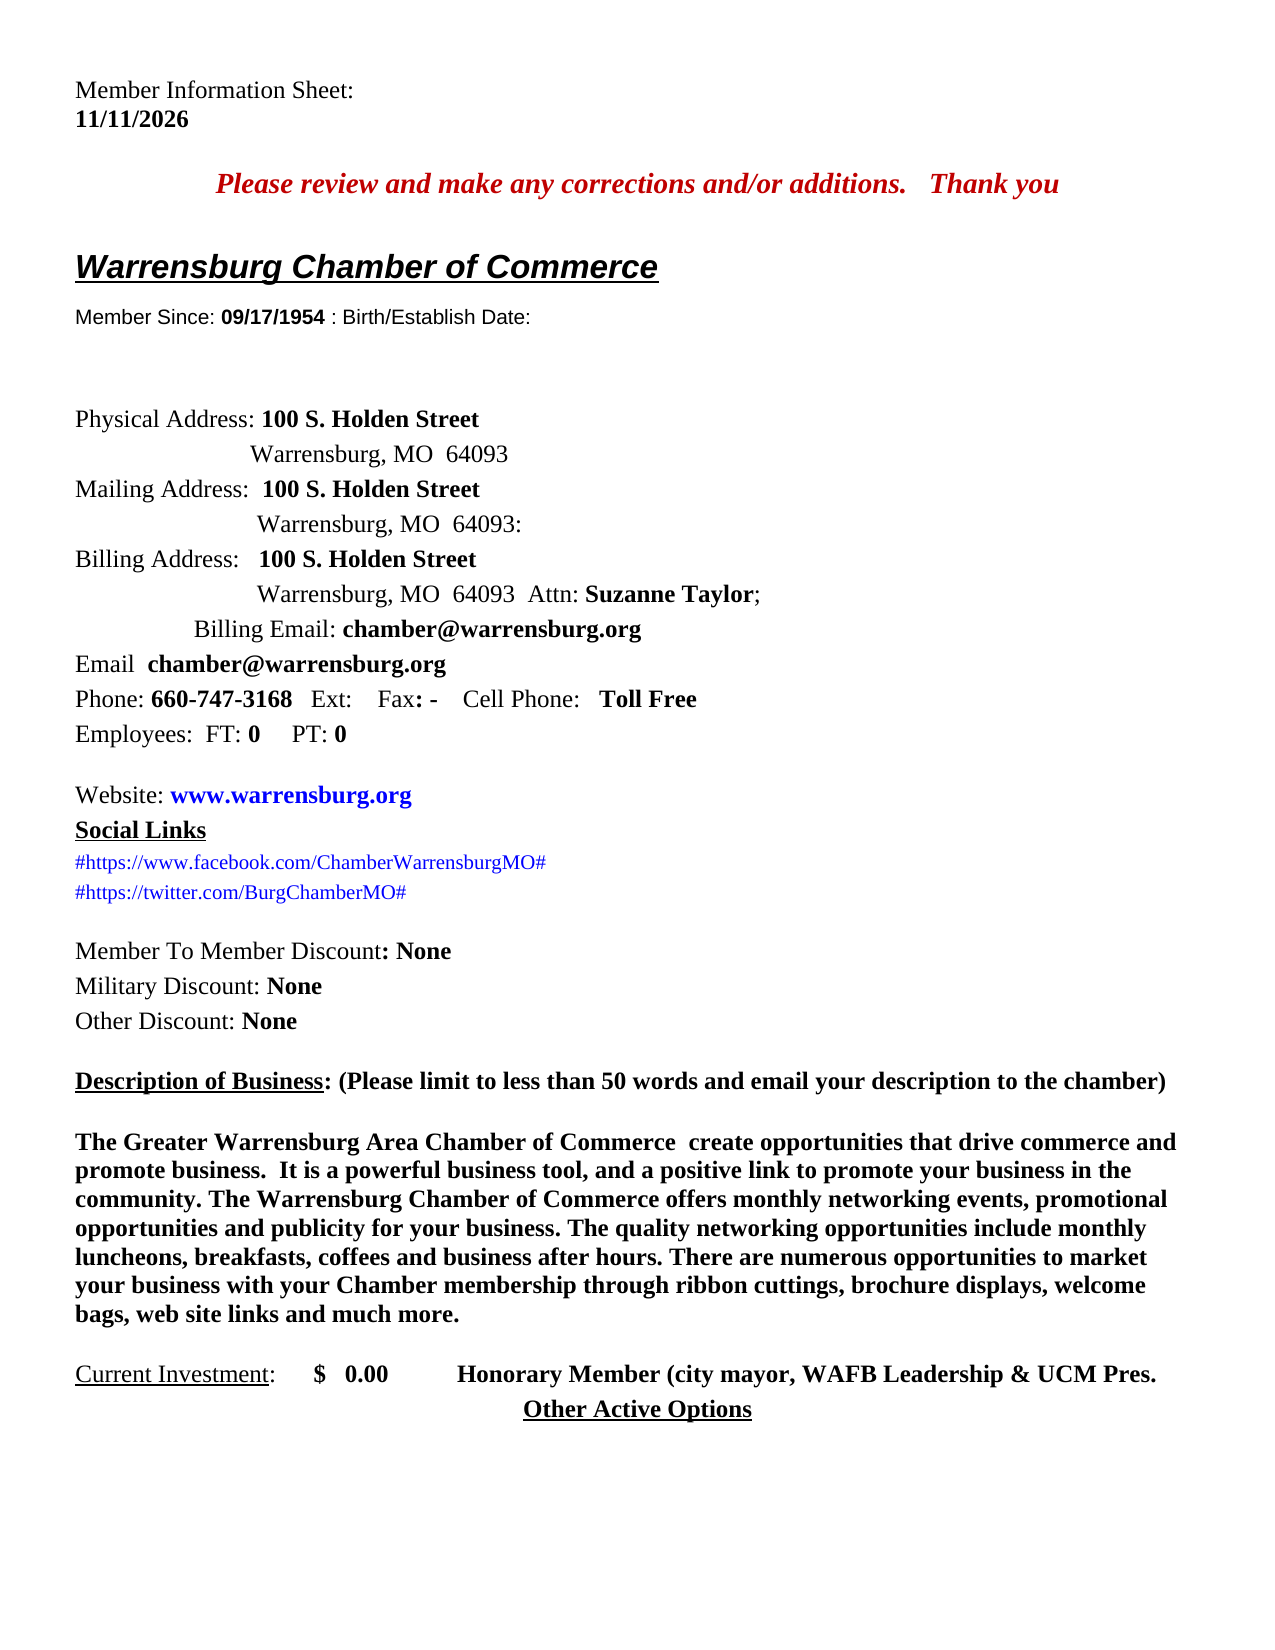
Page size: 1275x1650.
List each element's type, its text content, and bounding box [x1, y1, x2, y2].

text Warrensburg, MO 64093 [75, 439, 1200, 468]
text Please review and make any corrections and/or additions. Thank you [75, 166, 1200, 199]
text #https://twitter.com/BurgChamberMO# [75, 880, 1200, 904]
text Warrensburg Chamber of Commerce [75, 247, 1200, 286]
text Member Since: 09/17/1954 : Birth/Establish Date: [75, 305, 1200, 329]
text Billing Address: 100 S. Holden Street [75, 544, 1200, 573]
text #https://www.facebook.com/ChamberWarrensburgMO# [75, 850, 1200, 874]
text Warrensburg, MO 64093 Attn: Suzanne Taylor; [75, 579, 1200, 608]
text Website: www.warrensburg.org [75, 780, 1200, 808]
text Description of Business: (Please limit to less than 50 words and email your description to the chamber) [75, 1066, 1200, 1095]
text Warrensburg, MO 64093: [75, 509, 1200, 538]
text Military Discount: None [75, 971, 1200, 999]
text Phone: 660-747-3168 Ext: Fax: - Cell Phone: Toll Free [75, 684, 1200, 713]
text 10/07/2025 [75, 104, 1200, 132]
text Current Investment: $ 0.00 Honorary Member (city mayor, WAFB Leadership & UCM Pres. [75, 1359, 1200, 1388]
text The Greater Warrensburg Area Chamber of Commerce create opportunities that drive commerce and promote business. It is a powerful business tool, and a positive link to promote your business in the community. The Warrensburg Chamber of Commerce offers monthly networking events, promotional opportunities and publicity for your business. The quality networking opportunities include monthly luncheons, breakfasts, coffees and business after hours. There are numerous opportunities to market your business with your Chamber membership through ribbon cuttings, brochure displays, welcome bags, web site links and much more. [75, 1127, 1200, 1328]
text Employees: FT: 0 PT: 0 [75, 719, 1200, 748]
text Social Links [75, 815, 1200, 843]
text Other Discount: None [75, 1006, 1200, 1034]
text Mailing Address: 100 S. Holden Street [75, 474, 1200, 503]
text Billing Email: chamber@warrensburg.org [75, 614, 1200, 643]
text Physical Address: 100 S. Holden Street [75, 404, 1200, 433]
text Email chamber@warrensburg.org [75, 649, 1200, 678]
text Member To Member Discount: None [75, 936, 1200, 964]
text Other Active Options [75, 1394, 1200, 1423]
text Member Information Sheet: [75, 75, 1200, 104]
